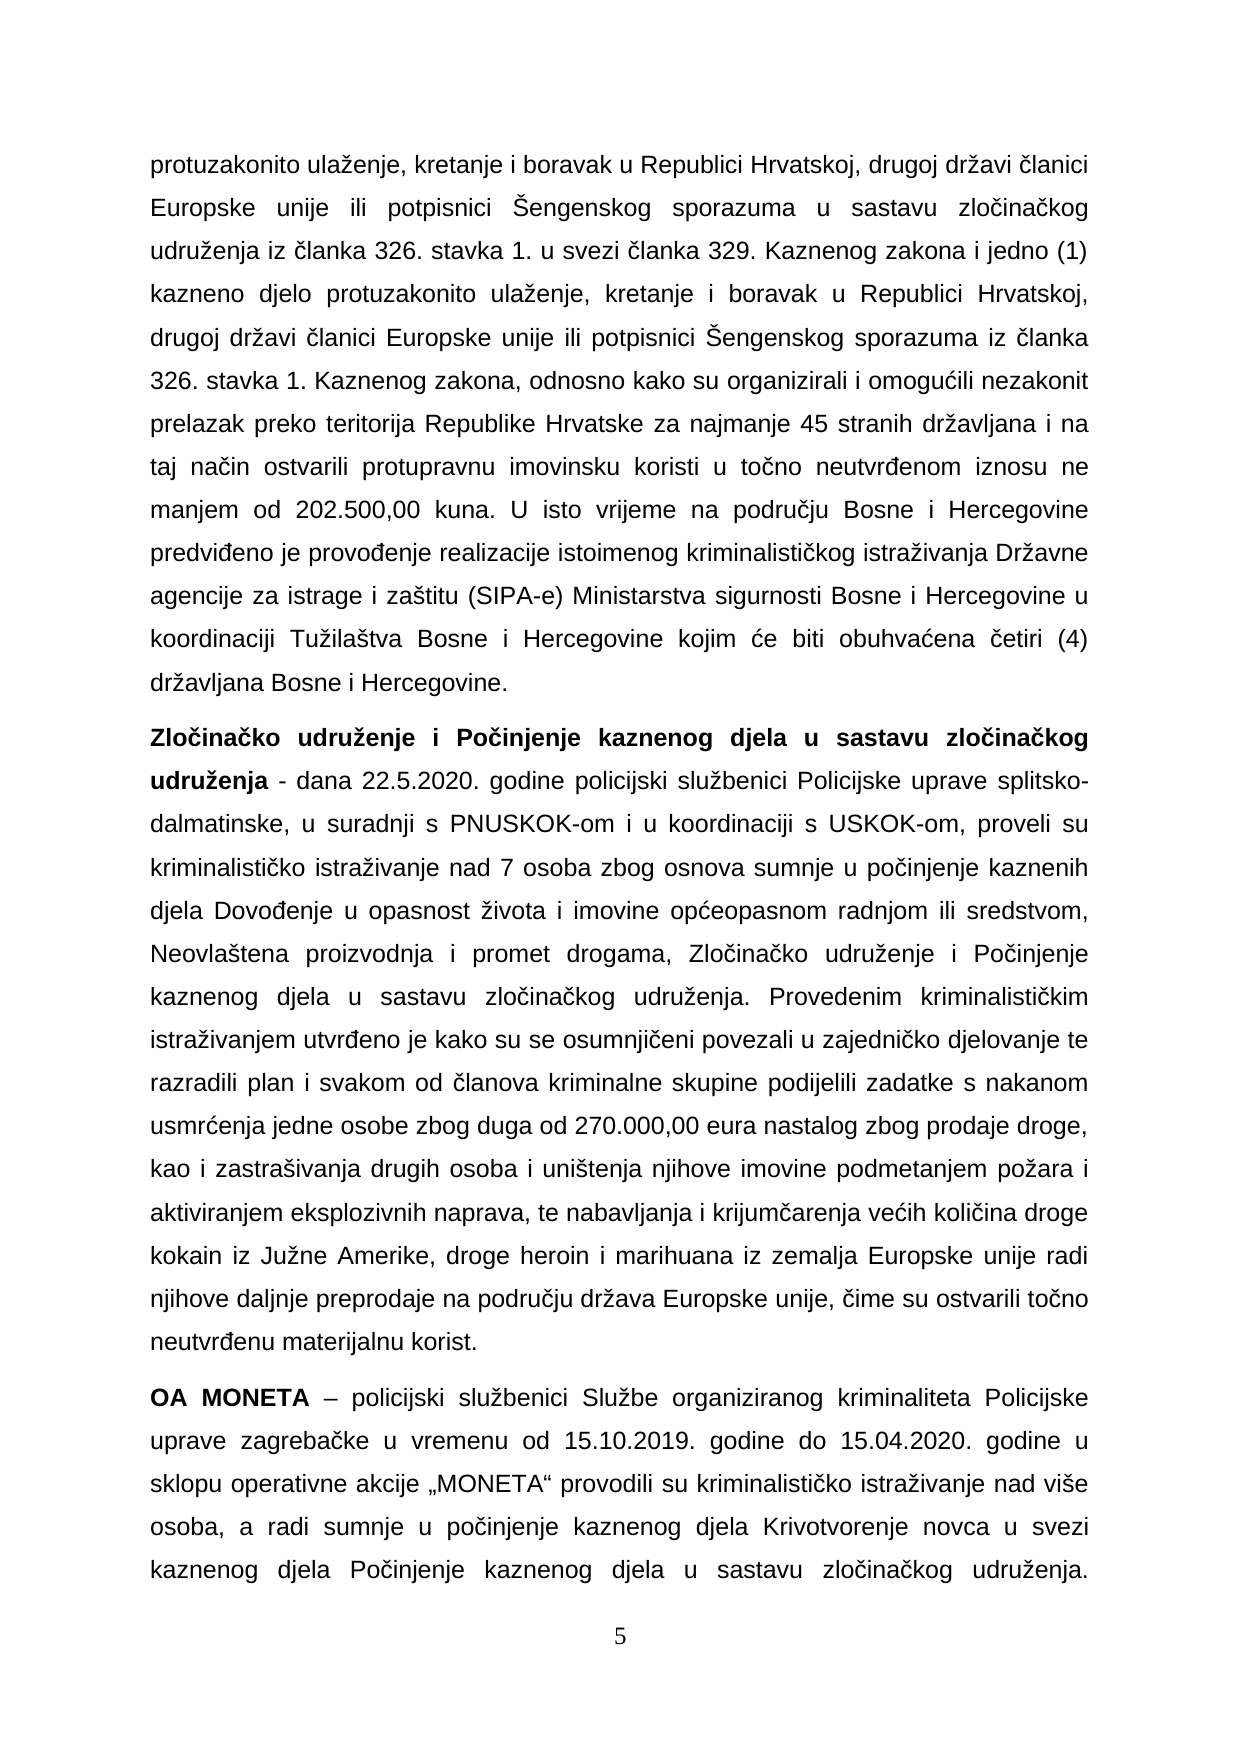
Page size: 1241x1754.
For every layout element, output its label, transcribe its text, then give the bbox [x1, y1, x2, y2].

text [150, 150, 1090, 696]
text Zločinačko udruženje i Počinjenje kaznenog djela u sastavu zločinačkog udruženja - dana 22.5.2020. godine policijski službenici Policijske uprave splitsko-dalmatinske, u suradnji s PNUSKOK-om i u koordinaciji s USKOK-om, proveli su kriminalističko istraživanje nad 7 osoba zbog osnova sumnje u počinjenje kaznenih djela Dovođenje u opasnost života i imovine općeopasnom radnjom ili sredstvom, Neovlaštena proizvodnja i promet drogama, Zločinačko udruženje i Počinjenje kaznenog djela u sastavu zločinačkog udruženja. Provedenim kriminalističkim istraživanjem utvrđeno je kako su se osumnjičeni povezali u zajedničko djelovanje te razradili plan i svakom od članova kriminalne skupine podijelili zadatke s nakanom usmrćenja jedne osobe zbog duga od 270.000,00 eura nastalog zbog prodaje droge, kao i zastrašivanja drugih osoba i uništenja njihove imovine podmetanjem požara i aktiviranjem eksplozivnih naprava, te nabavljanja i krijumčarenja većih količina droge kokain iz Južne Amerike, droge heroin i marihuana iz zemalja Europske unije radi njihove daljnje preprodaje na području država Europske unije, čime su ostvarili točno neutvrđenu materijalnu korist. [150, 723, 1090, 1356]
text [150, 1382, 1090, 1584]
